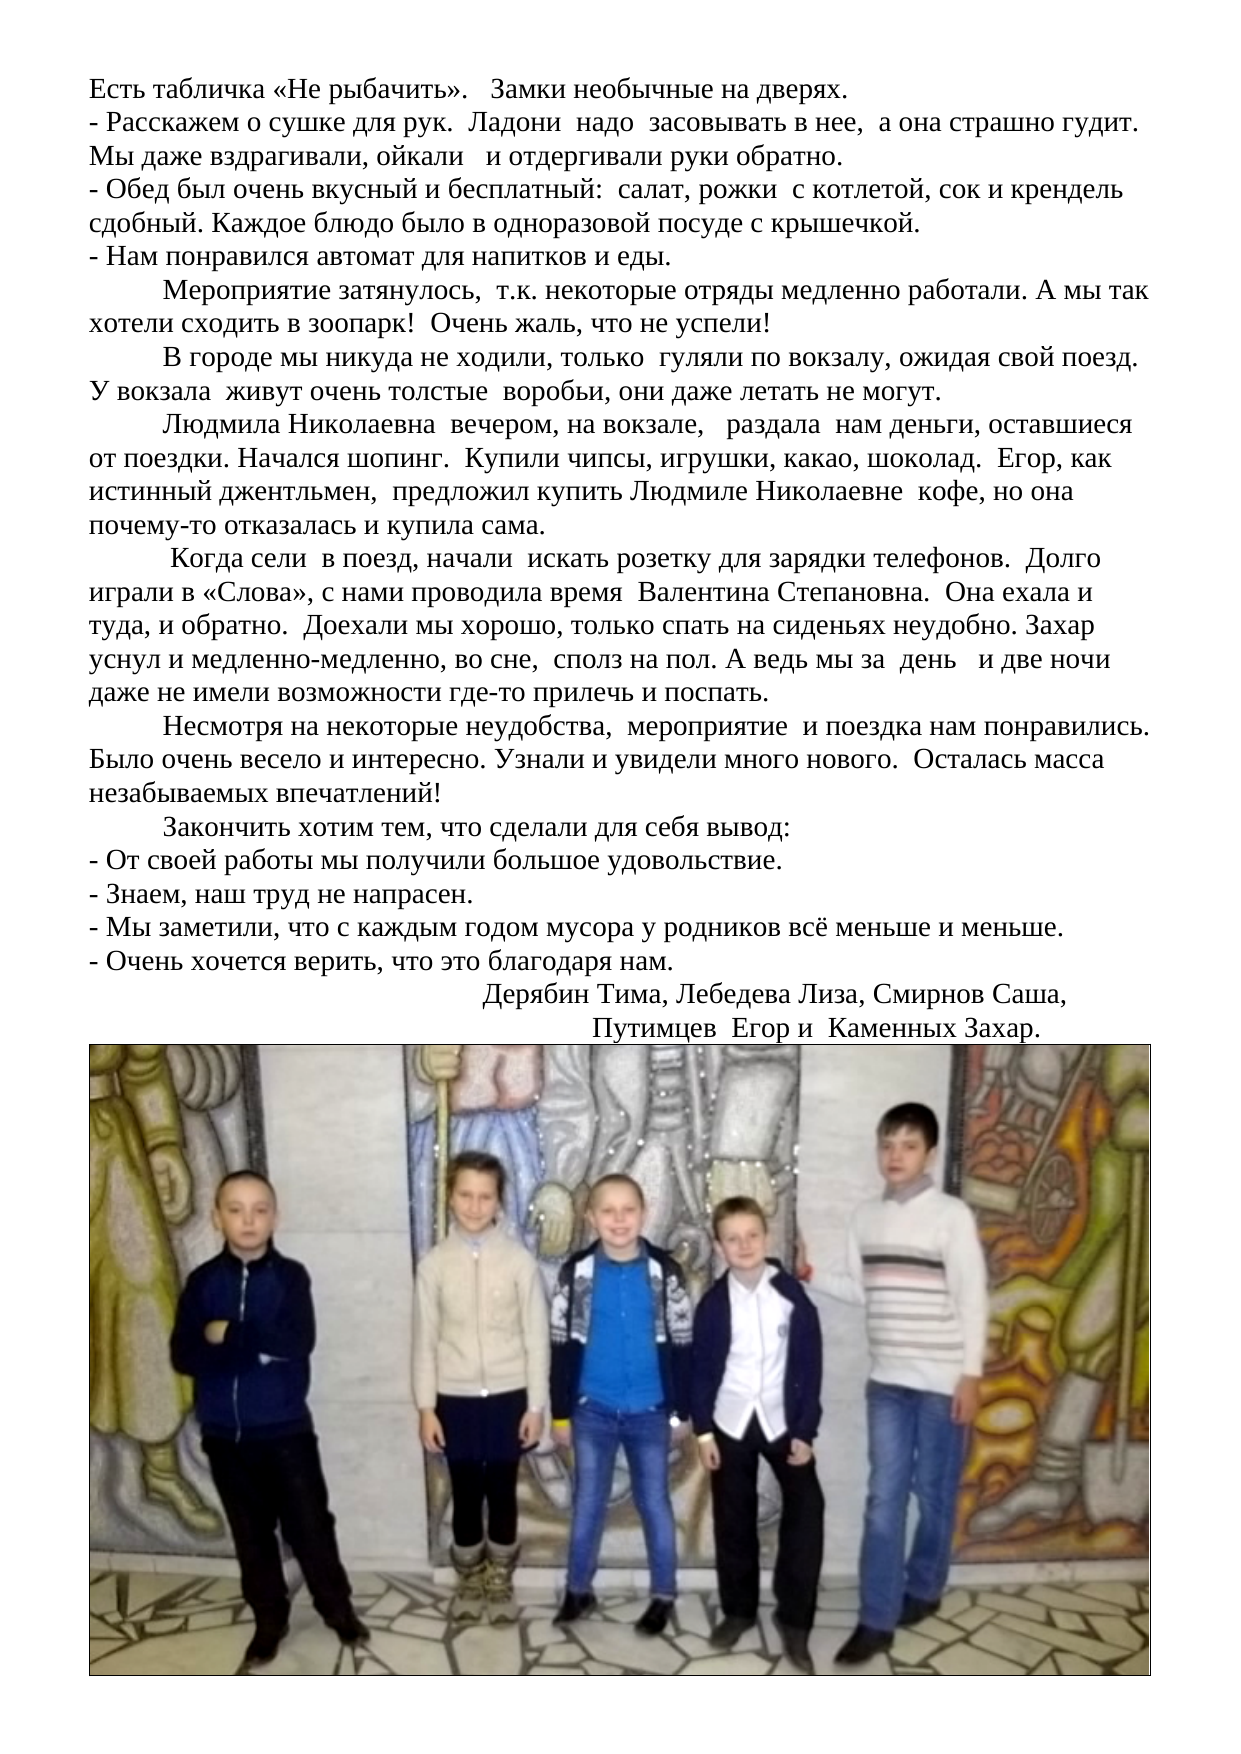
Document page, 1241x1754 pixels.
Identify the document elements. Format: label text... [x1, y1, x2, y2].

text - Знаем, наш труд не напрасен. [89, 876, 1152, 909]
text - Нам понравился автомат для напитков и еды. [89, 238, 1152, 272]
text - От своей работы мы получили большое удовольствие. [89, 842, 1152, 876]
text Дерябин Тима, Лебедева Лиза, Смирнов Саша, [89, 976, 1152, 1010]
text - Обед был очень вкусный и бесплатный: салат, рожки с котлетой, сок и крендель сдобный. Каждое блюдо было в одноразовой посуде с крышечкой. [89, 171, 1152, 238]
picture [90, 1045, 1149, 1675]
text В городе мы никуда не ходили, только гуляли по вокзалу, ожидая свой поезд. У вокзала живут очень толстые воробьи, они даже летать не могут. [89, 339, 1152, 406]
text Людмила Николаевна вечером, на вокзале, раздала нам деньги, оставшиеся от поездки. Начался шопинг. Купили чипсы, игрушки, какао, шоколад. Егор, как истинный джентльмен, предложил купить Людмиле Николаевне кофе, но она почему-то отказалась и купила сама. [89, 406, 1152, 540]
text Когда сели в поезд, начали искать розетку для зарядки телефонов. Долго играли в «Слова», с нами проводила время Валентина Степановна. Она ехала и туда, и обратно. Доехали мы хорошо, только спать на сиденьях неудобно. Захар уснул и медленно-медленно, во сне, сполз на пол. А ведь мы за день и две ночи даже не имели возможности где-то прилечь и поспать. [89, 540, 1152, 708]
text - Очень хочется верить, что это благодаря нам. [89, 943, 1152, 976]
text Есть табличка «Не рыбачить». Замки необычные на дверях. [89, 71, 1152, 104]
text - Мы заметили, что с каждым годом мусора у родников всё меньше и меньше. [89, 909, 1152, 943]
text Несмотря на некоторые неудобства, мероприятие и поездка нам понравились. Было очень весело и интересно. Узнали и увидели много нового. Осталась масса незабываемых впечатлений! [89, 708, 1152, 809]
text Путимцев Егор и Каменных Захар. [89, 1010, 1152, 1043]
text Закончить хотим тем, что сделали для себя вывод: [89, 809, 1152, 842]
text Мероприятие затянулось, т.к. некоторые отряды медленно работали. А мы так хотели сходить в зоопарк! Очень жаль, что не успели! [89, 272, 1152, 339]
text - Расскажем о сушке для рук. Ладони надо засовывать в нее, а она страшно гудит. Мы даже вздрагивали, ойкали и отдергивали руки обратно. [89, 104, 1152, 171]
